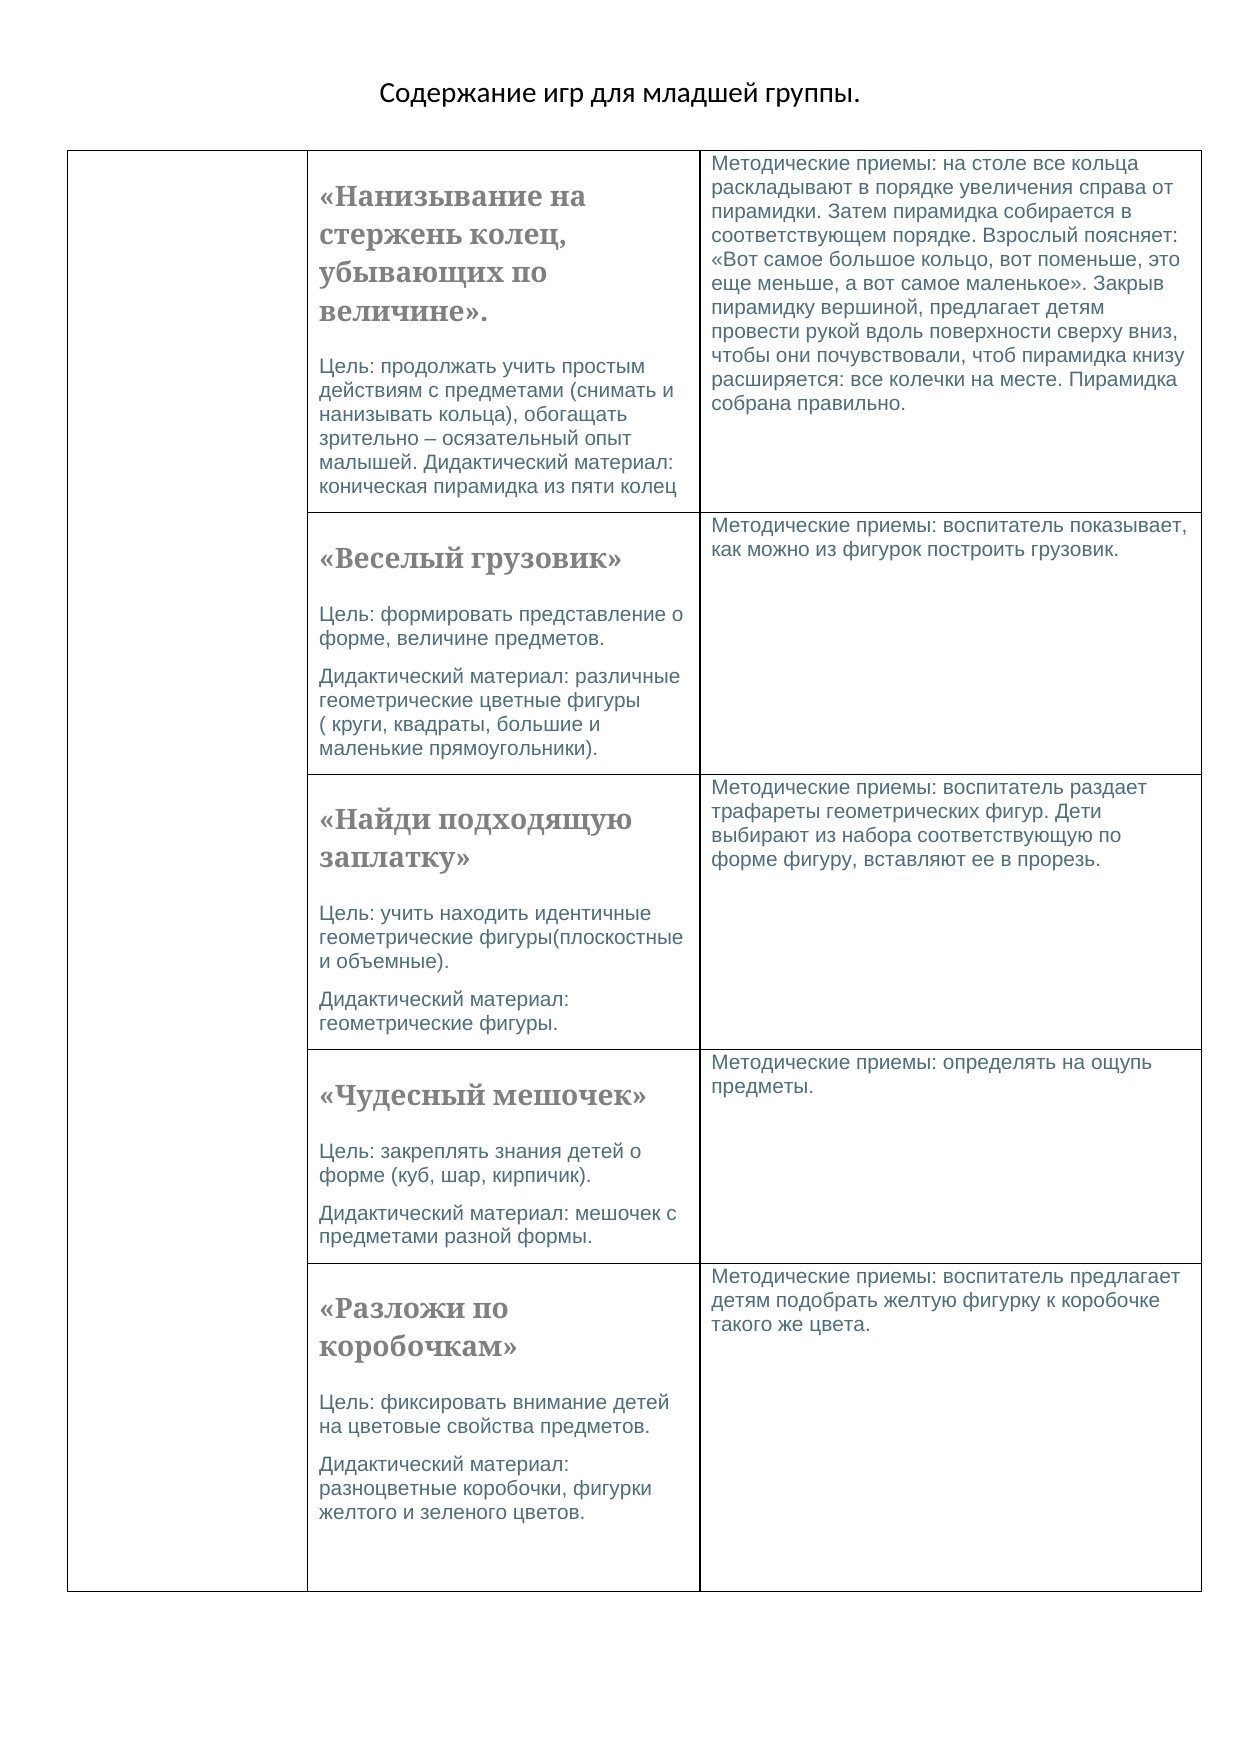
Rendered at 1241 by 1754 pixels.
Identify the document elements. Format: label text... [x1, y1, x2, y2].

table_cell «Нанизывание на стержень колец, убывающих по величине». Цель: продолжать учить простым действиям с предметами (снимать и нанизывать кольца), обогащать зрительно – осязательный опыт малышей. Дидактический материал: коническая пирамидка из пяти колец [308, 151, 699, 512]
table_cell Методические приемы: на столе все кольца раскладывают в порядке увеличения справа от пирамидки. Затем пирамидка собирается в соответствующем порядке. Взрослый поясняет: «Вот самое большое кольцо, вот поменьше, это еще меньше, а вот самое маленькое». Закрыв пирамидку вершиной, предлагает детям провести рукой вдоль поверхности сверху вниз, чтобы они почувствовали, чтоб пирамидка книзу расширяется: все колечки на месте. Пирамидка собрана правильно. [701, 151, 1201, 512]
table_cell Методические приемы: воспитатель раздает трафареты геометрических фигур. Дети выбирают из набора соответствующую по форме фигуру, вставляют ее в прорезь. [701, 775, 1201, 1049]
table_cell Методические приемы: воспитатель показывает, как можно из фигурок построить грузовик. [701, 513, 1201, 773]
table_cell «Разложи по коробочкам» Цель: фиксировать внимание детей на цветовые свойства предметов. Дидактический материал: разноцветные коробочки, фигурки желтого и зеленого цветов. [308, 1264, 699, 1591]
table_cell Методические приемы: воспитатель предлагает детям подобрать желтую фигурку к коробочке такого же цвета. [701, 1264, 1201, 1591]
table_cell «Веселый грузовик» Цель: формировать представление о форме, величине предметов. Дидактический материал: различные геометрические цветные фигуры ( круги, квадраты, большие и маленькие прямоугольники). [308, 513, 699, 773]
table_cell Методические приемы: определять на ощупь предметы. [701, 1050, 1201, 1262]
table_cell «Чудесный мешочек» Цель: закреплять знания детей о форме (куб, шар, кирпичик). Дидактический материал: мешочек с предметами разной формы. [308, 1050, 699, 1262]
table_cell «Найди подходящую заплатку» Цель: учить находить идентичные геометрические фигуры(плоскостные и объемные). Дидактический материал: геометрические фигуры. [308, 775, 699, 1049]
